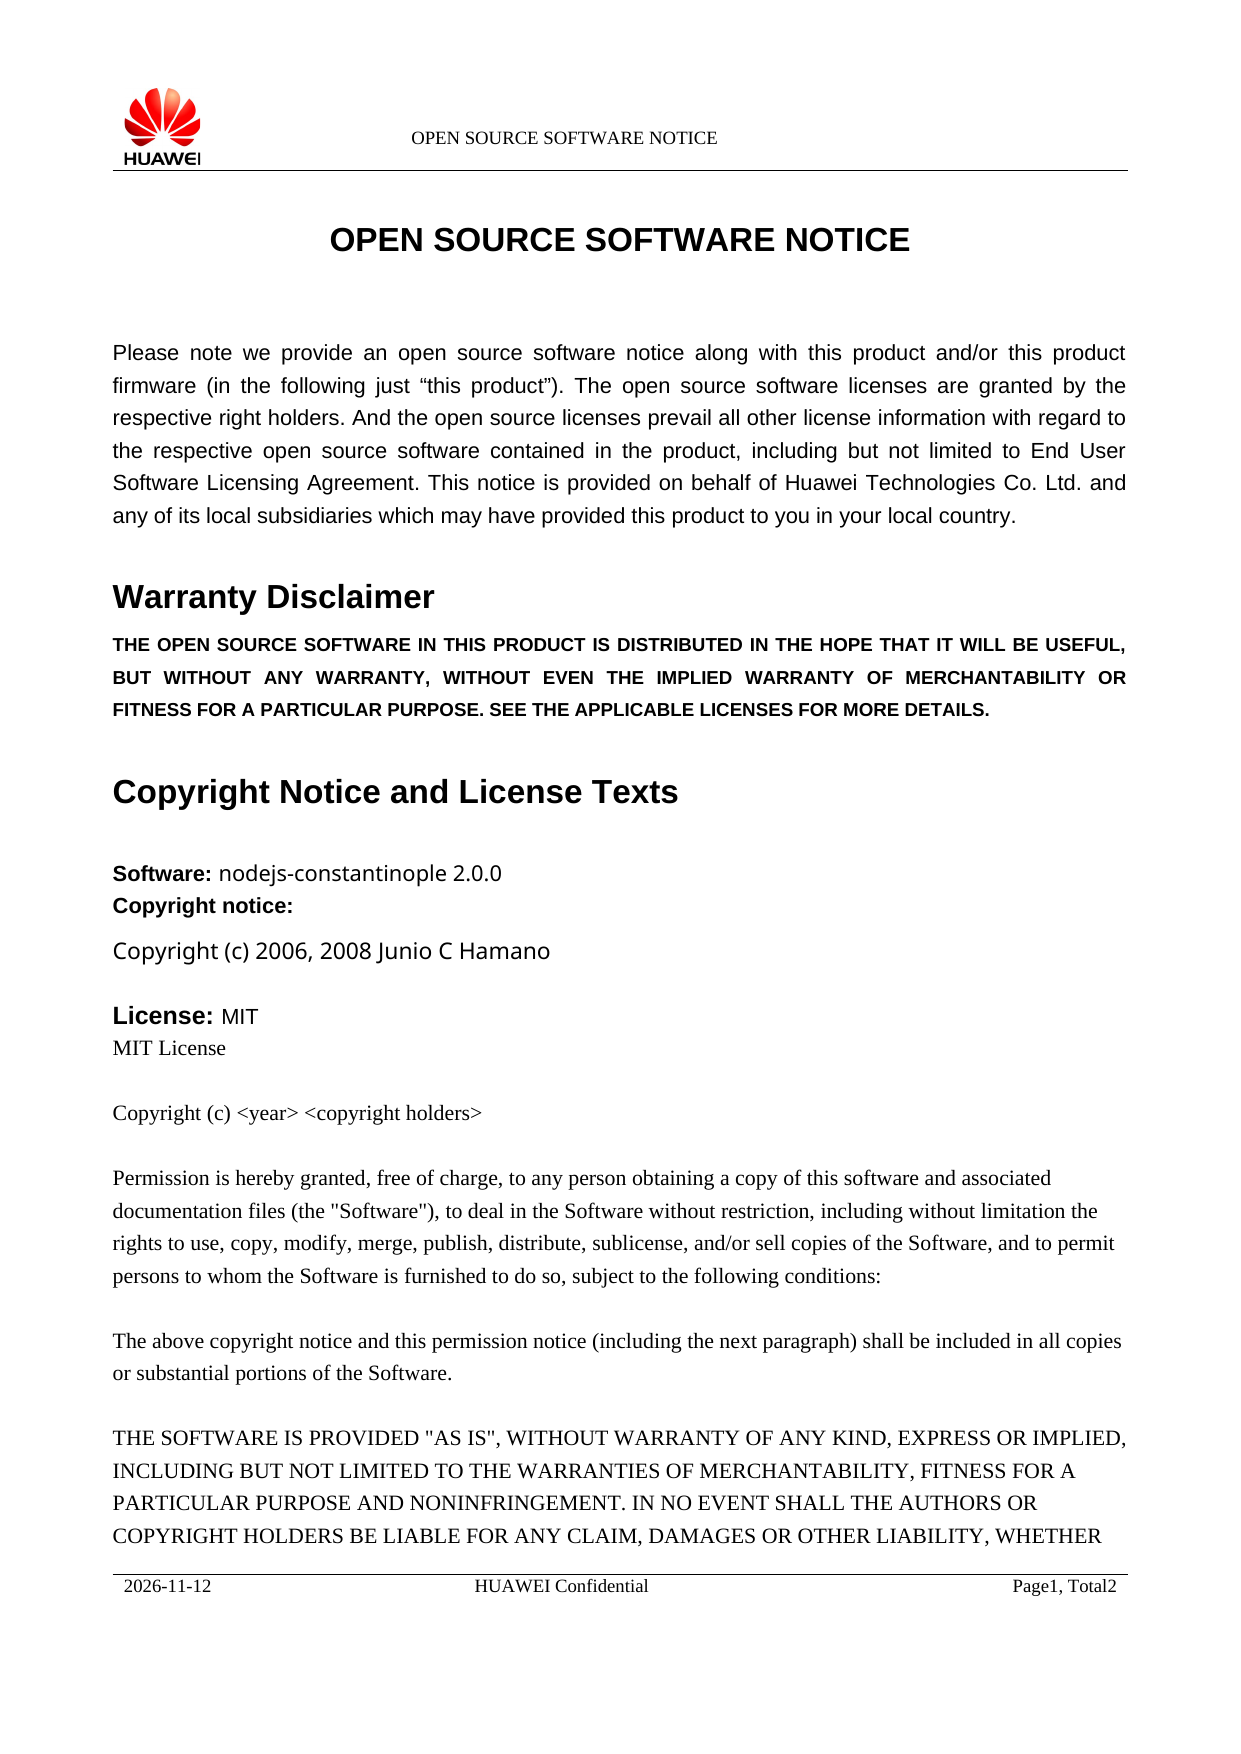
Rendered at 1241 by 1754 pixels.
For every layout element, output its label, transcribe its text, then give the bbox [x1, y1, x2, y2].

picture [124, 88, 201, 165]
text Copyright Notice and License Texts [112, 759, 1128, 824]
text Warranty Disclaimer [112, 564, 1128, 629]
title Software: nodejs-constantinople 2.0.0 [112, 856, 1128, 889]
text OPEN SOURCE SOFTWARE NOTICE [112, 206, 1128, 271]
text License: MIT [112, 999, 1128, 1031]
text Please note we provide an open source software notice along with this product and/or this product firmware (in the following just “this product”). The open source software licenses are granted by the respective right holders. And the open source licenses prevail all other license information with regard to the respective open source software contained in the product, including but not limited to End User Software Licensing Agreement. This notice is provided on behalf of Huawei Technologies Co. Ltd. and any of its local subsidiaries which may have provided this product to you in your local country. [112, 336, 1128, 531]
text The open source software in this product is distributed in the hope that it will be useful, but WITHOUT ANY WARRANTY, without even the implied warranty of MERCHANTABILITY or FITNESS FOR A PARTICULAR PURPOSE. See the applicable licenses for more details. [112, 629, 1128, 726]
text Copyright (c) 2006, 2008 Junio C Hamano [112, 934, 1128, 999]
text Copyright notice: [112, 889, 1128, 921]
